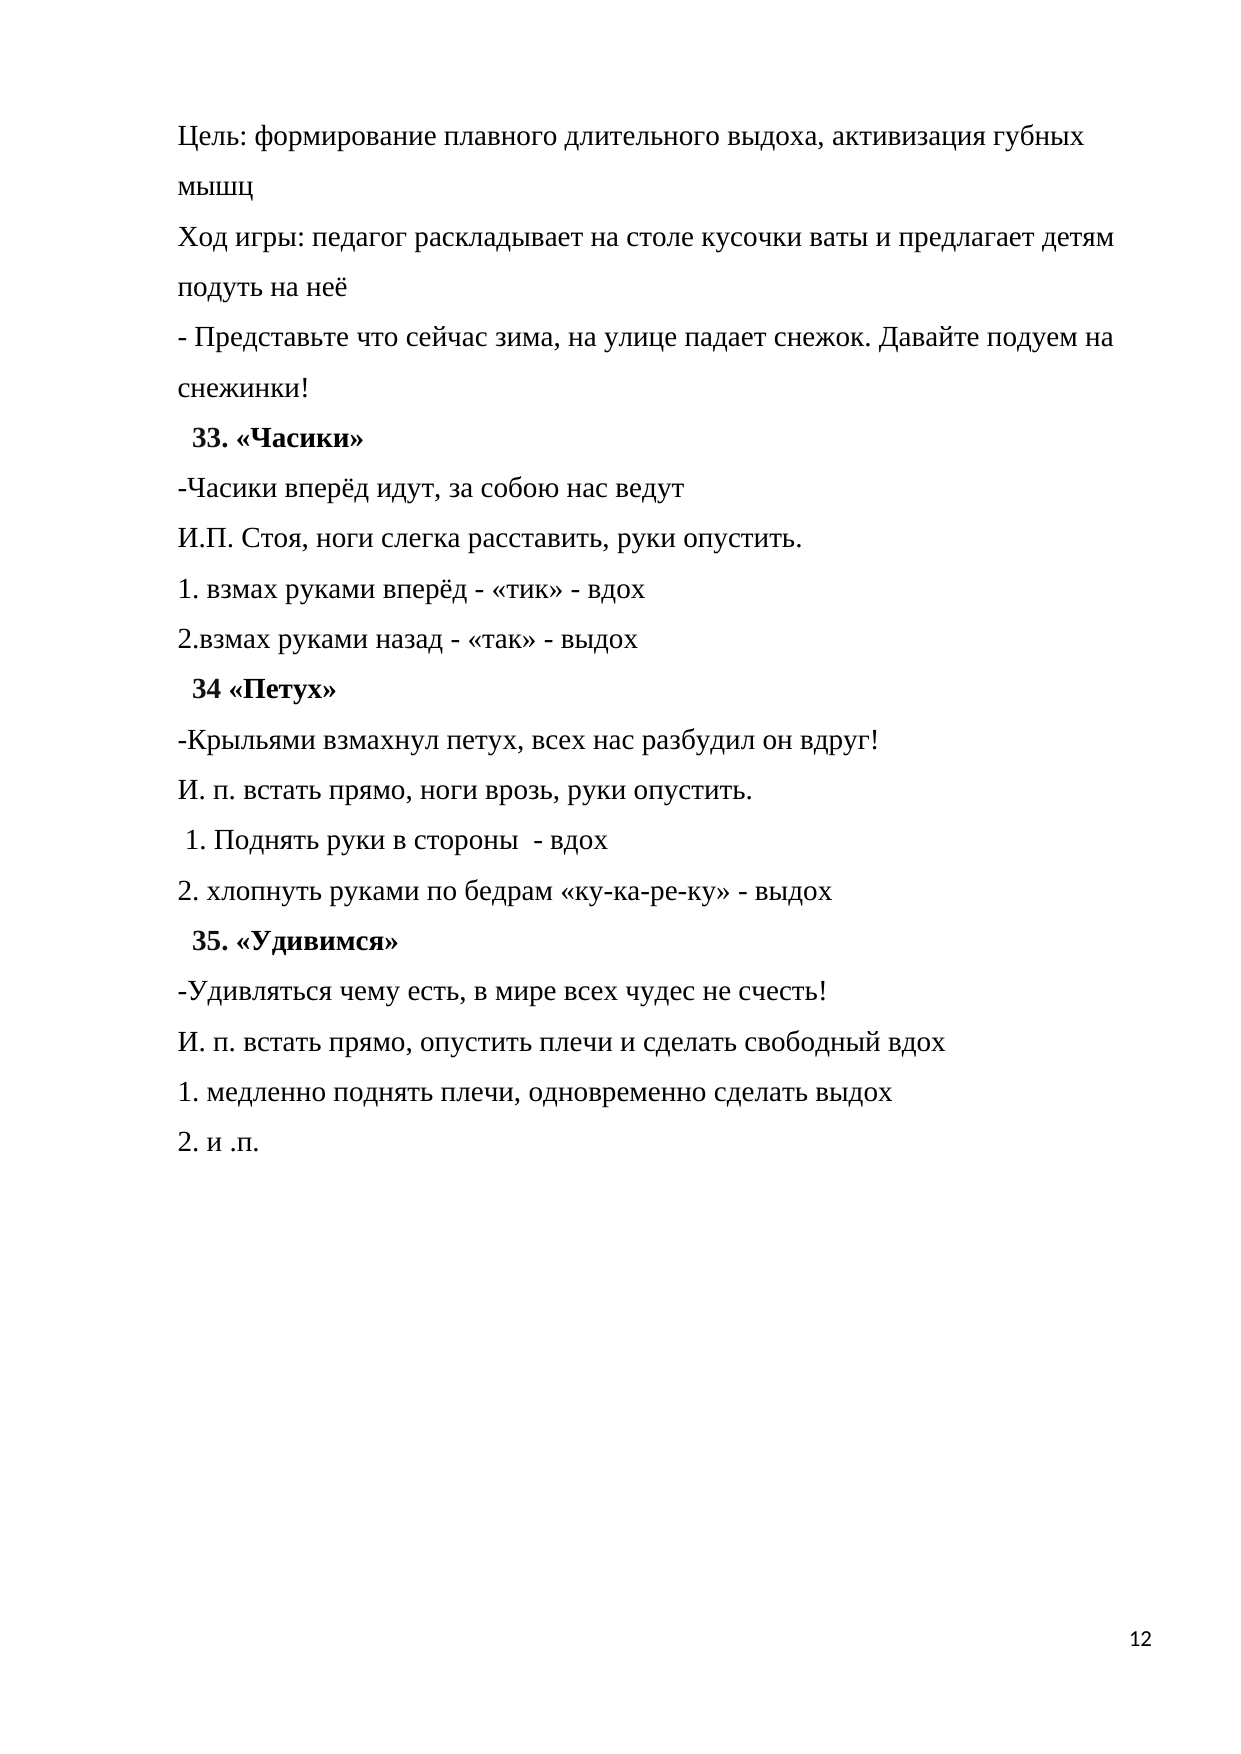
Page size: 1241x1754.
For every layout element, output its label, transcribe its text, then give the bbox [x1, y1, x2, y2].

text И. п. встать прямо, опустить плечи и сделать свободный вдох [177, 1024, 1152, 1057]
text -Часики вперёд идут, за собою нас ведут [177, 470, 1152, 504]
text 1. медленно поднять плечи, одновременно сделать выдох [177, 1074, 1152, 1108]
text И.П. Стоя, ноги слегка расставить, руки опустить. [177, 521, 1152, 554]
text Цель: формирование плавного длительного выдоха, активизация губных мышц [177, 118, 1152, 202]
text 2.взмах руками назад - «так» - выдох [177, 621, 1152, 655]
text 2. и .п. [177, 1124, 1152, 1158]
text 35. «Удивимся» [177, 923, 1152, 957]
text 34 «Петух» [177, 672, 1152, 705]
text - Представьте что сейчас зима, на улице падает снежок. Давайте подуем на снежинки! [177, 319, 1152, 403]
text И. п. встать прямо, ноги врозь, руки опустить. [177, 772, 1152, 806]
text 33. «Часики» [177, 420, 1152, 453]
text -Крыльями взмахнул петух, всех нас разбудил он вдруг! [177, 722, 1152, 755]
text Ход игры: педагог раскладывает на столе кусочки ваты и предлагает детям подуть на неё [177, 219, 1152, 303]
text -Удивляться чему есть, в мире всех чудес не счесть! [177, 973, 1152, 1007]
text 2. хлопнуть руками по бедрам «ку-ка-ре-ку» - выдох [177, 873, 1152, 906]
text 1. Поднять руки в стороны - вдох [177, 822, 1152, 856]
text 1. взмах руками вперёд - «тик» - вдох [177, 571, 1152, 604]
